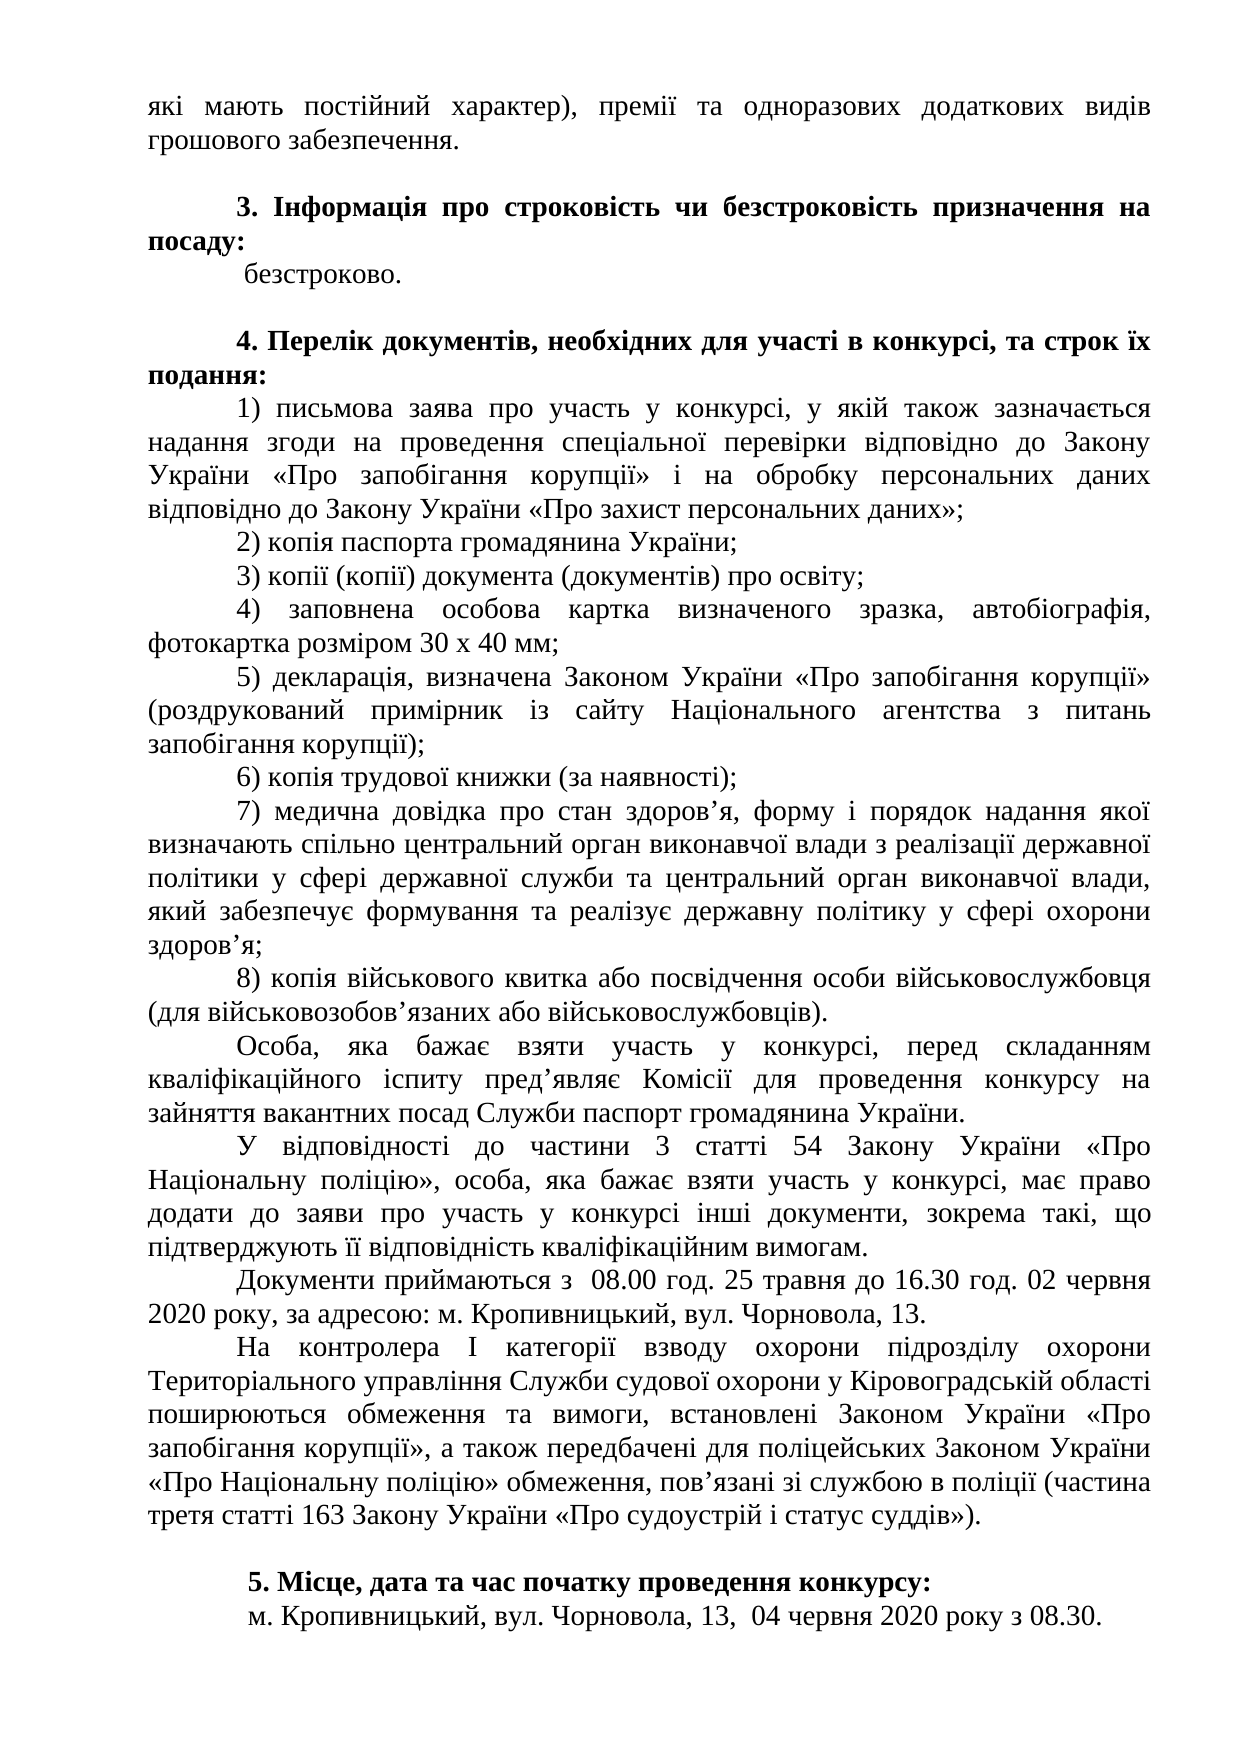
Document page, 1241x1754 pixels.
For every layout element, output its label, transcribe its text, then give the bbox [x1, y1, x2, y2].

text Документи приймаються з 08.00 год. 25 травня до 16.30 год. 02 червня 2020 року, за адресою: м. Кропивницький, вул. Чорновола, 13. [148, 1262, 1152, 1329]
text 3. Інформація про строковість чи безстроковість призначення на посаду: [148, 189, 1152, 256]
text На контролера І категорії взводу охорони підрозділу охорони Територіального управління Служби судової охорони у Кіровоградській області поширюються обмеження та вимоги, встановлені Законом України «Про запобігання корупції», а також передбачені для поліцейських Законом України «Про Національну поліцію» обмеження, пов’язані зі службою в поліції (частина третя статті 163 Закону України «Про судоустрій і статус суддів»). [148, 1329, 1152, 1531]
text 4) заповнена особова картка визначеного зразка, автобіографія, фотокартка розміром 30 х 40 мм; [148, 592, 1152, 659]
text 7) медична довідка про стан здоров’я, форму і порядок надання якої визначають спільно центральний орган виконавчої влади з реалізації державної політики у сфері державної служби та центральний орган виконавчої влади, який забезпечує формування та реалізує державну політику у сфері охорони здоров’я; [148, 793, 1152, 961]
text 4. Перелік документів, необхідних для участі в конкурсі, та строк їх подання: [148, 323, 1152, 390]
text 1) письмова заява про участь у конкурсі, у якій також зазначається надання згоди на проведення спеціальної перевірки відповідно до Закону України «Про запобігання корупції» і на обробку персональних даних відповідно до Закону України «Про захист персональних даних»; [148, 390, 1152, 524]
text У відповідності до частини 3 статті 54 Закону України «Про Національну поліцію», особа, яка бажає взяти участь у конкурсі, має право додати до заяви про участь у конкурсі інші документи, зокрема такі, що підтверджують її відповідність кваліфікаційним вимогам. [148, 1128, 1152, 1262]
text 2) копія паспорта громадянина України; [148, 524, 1152, 558]
text 5) декларація, визначена Законом України «Про запобігання корупції» (роздрукований примірник із сайту Національного агентства з питань запобігання корупції); [148, 659, 1152, 759]
text безстроково. [148, 256, 1152, 290]
text 6) копія трудової книжки (за наявності); [148, 759, 1152, 793]
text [148, 88, 1152, 156]
text 3) копії (копії) документа (документів) про освіту; [148, 558, 1152, 592]
text Особа, яка бажає взяти участь у конкурсі, перед складанням кваліфікаційного іспиту пред’являє Комісії для проведення конкурсу на зайняття вакантних посад Служби паспорт громадянина України. [148, 1028, 1152, 1128]
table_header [148, 1531, 1152, 1656]
text 8) копія військового квитка або посвідчення особи військовослужбовця (для військовозобов’язаних або військовослужбовців). [148, 961, 1152, 1028]
